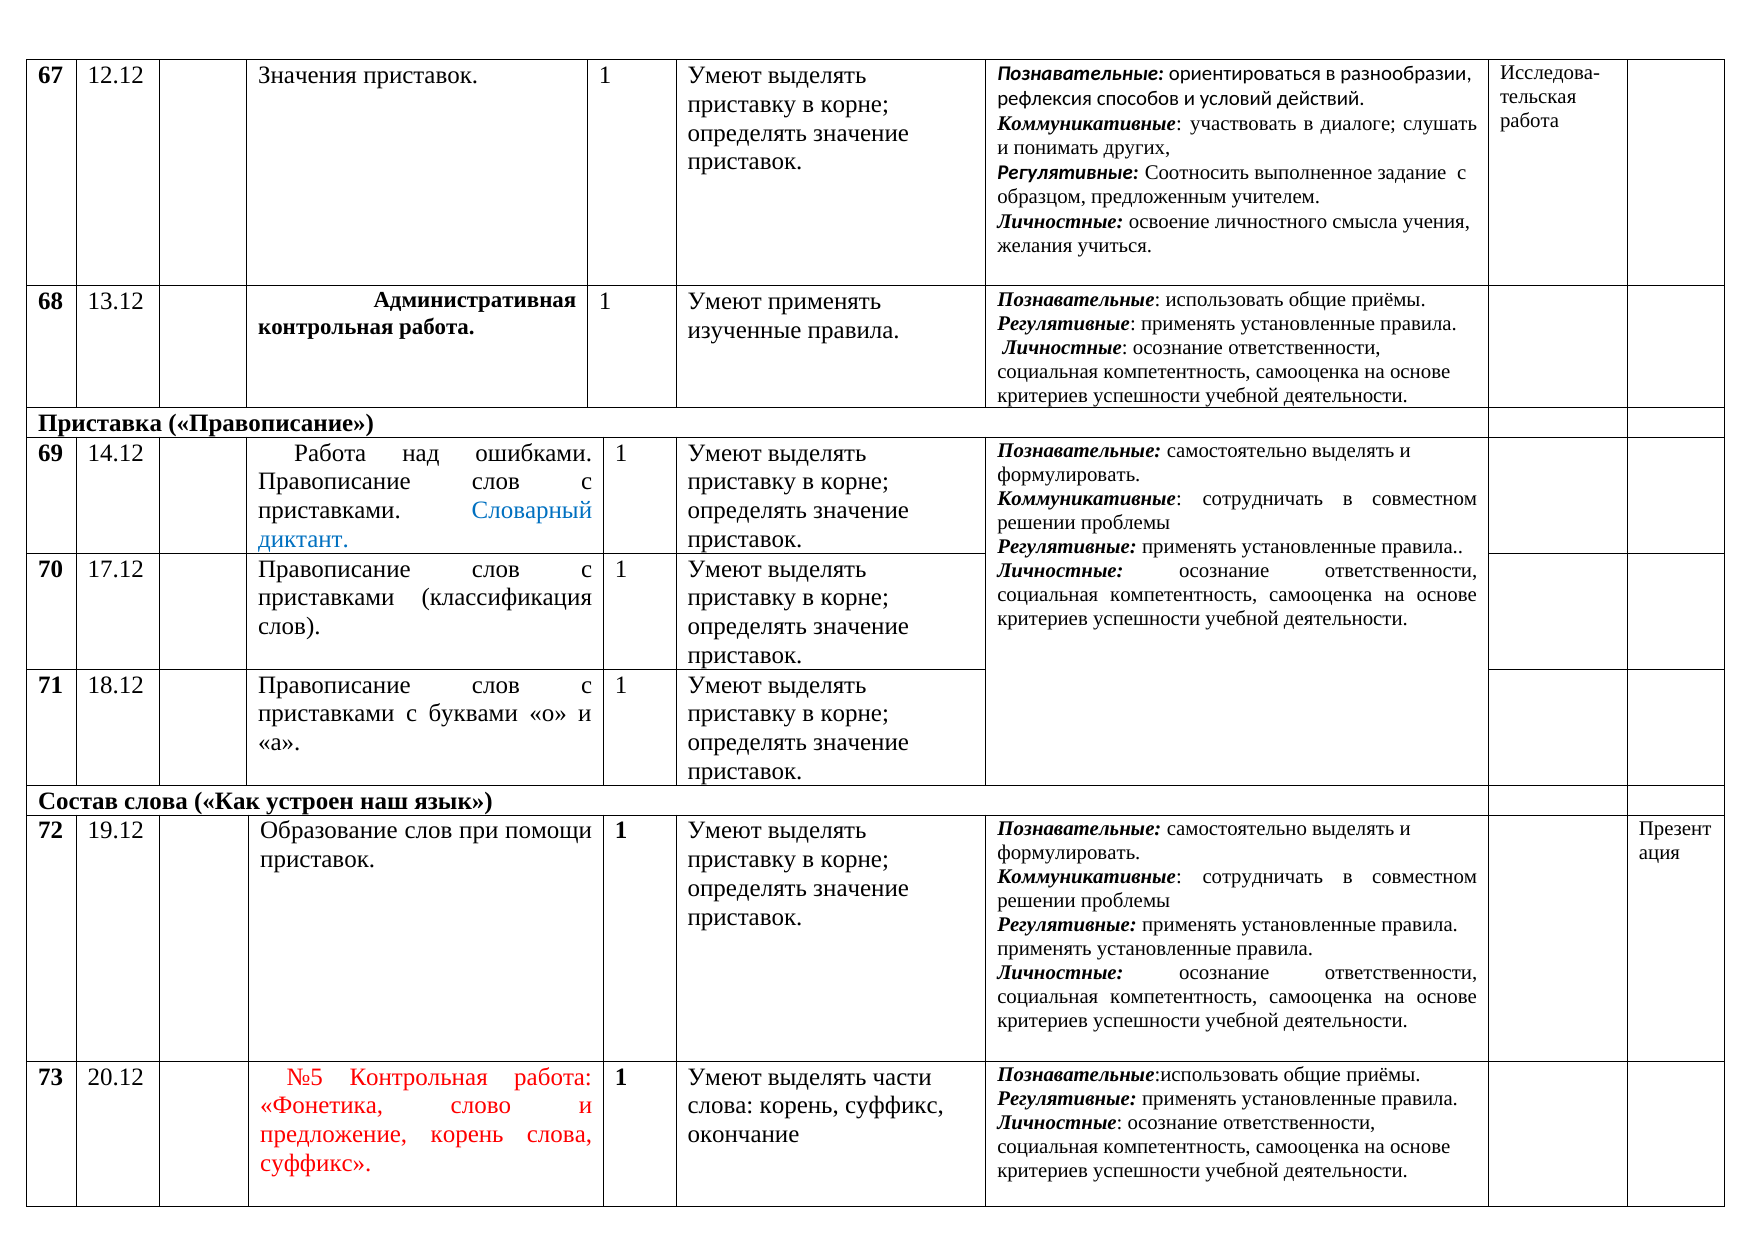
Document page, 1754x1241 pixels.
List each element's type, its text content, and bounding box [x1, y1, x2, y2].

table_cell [986, 60, 1488, 285]
table_cell [1628, 554, 1724, 669]
table_cell Правописание слов с приставками с буквами «о» и «а». [247, 670, 603, 785]
table_cell 13.12 [77, 286, 159, 407]
table_cell Административная контрольная работа. [247, 286, 587, 407]
table_cell Умеют применять изученные правила. [677, 286, 985, 407]
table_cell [677, 1062, 985, 1206]
table_cell [1628, 408, 1724, 437]
table_cell [1628, 1062, 1724, 1206]
table_cell Умеют выделять приставку в корне; определять значение приставок. [677, 60, 985, 285]
table_cell [160, 438, 246, 553]
table_cell [1489, 1062, 1627, 1206]
table_cell 1 [604, 554, 676, 669]
table_cell Значения приставок. [247, 60, 587, 285]
table_cell [1489, 670, 1627, 785]
table_cell 19.12 [77, 816, 159, 1061]
table_cell 18.12 [77, 670, 159, 785]
table_cell Правописание слов с приставками (классификация слов). [247, 554, 603, 669]
table_cell 72 [27, 816, 76, 1061]
table_cell [160, 816, 248, 1061]
table_cell [1489, 438, 1627, 553]
table_cell 70 [27, 554, 76, 669]
table_cell 1 [604, 816, 676, 1061]
table_cell [160, 60, 246, 285]
table_cell 71 [27, 670, 76, 785]
table_cell [1489, 786, 1627, 814]
table_cell 73 [27, 1062, 76, 1206]
table_cell [1628, 670, 1724, 785]
table_cell 20.12 [77, 1062, 159, 1206]
table_cell Умеют выделять приставку в корне; определять значение приставок. [677, 438, 985, 553]
table_cell [160, 1062, 248, 1206]
table_cell 68 [27, 286, 76, 407]
table_cell [1628, 60, 1724, 285]
table_cell Образование слов при помощи приставок. [249, 816, 603, 1061]
table_cell [1489, 554, 1627, 669]
table_cell Презентация [1628, 816, 1724, 1061]
table_cell Умеют выделять приставку в корне; определять значение приставок. [677, 816, 985, 1061]
table_cell 1 [604, 1062, 676, 1206]
table_cell Познавательные: самостоятельно выделять и формулировать. Коммуникативные: сотрудничать в совместном решении проблемы Регулятивные: применять установленные правила.. Личностные: осознание ответственности, социальная компетентность, самооценка на основе критериев успешности учебной деятельности. [986, 438, 1488, 785]
table_cell [1489, 286, 1627, 407]
table_cell [160, 670, 246, 785]
table_cell [160, 554, 246, 669]
table_cell [160, 286, 246, 407]
table_cell [1489, 816, 1627, 1061]
table_cell Познавательные: самостоятельно выделять и формулировать. Коммуникативные: сотрудничать в совместном решении проблемы Регулятивные: применять установленные правила. применять установленные правила. Личностные: осознание ответственности, социальная компетентность, самооценка на основе критериев успешности учебной деятельности. [986, 816, 1488, 1061]
table_cell 67 [27, 60, 76, 285]
table_cell [1628, 786, 1724, 814]
table_cell 12.12 [77, 60, 159, 285]
table_cell 1 [604, 670, 676, 785]
table_cell 1 [588, 286, 676, 407]
table_cell [1628, 438, 1724, 553]
table_cell Приставка («Правописание») [27, 408, 1488, 437]
table_cell 14.12 [77, 438, 159, 553]
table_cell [249, 1062, 603, 1206]
table_cell Состав слова («Как устроен наш язык») [27, 786, 1488, 814]
table_cell 17.12 [77, 554, 159, 669]
table_cell Умеют выделять приставку в корне; определять значение приставок. [677, 670, 985, 785]
table_cell [1489, 408, 1627, 437]
table_cell [1628, 286, 1724, 407]
table_cell 1 [588, 60, 676, 285]
table_cell Работа над ошибками. Правописание слов с приставками. Словарный диктант. [247, 438, 603, 553]
table_cell Умеют выделять приставку в корне; определять значение приставок. [677, 554, 985, 669]
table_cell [986, 1062, 1488, 1206]
table_cell 69 [27, 438, 76, 553]
table_cell 1 [604, 438, 676, 553]
table_cell Исследова-тельская работа [1489, 60, 1627, 285]
